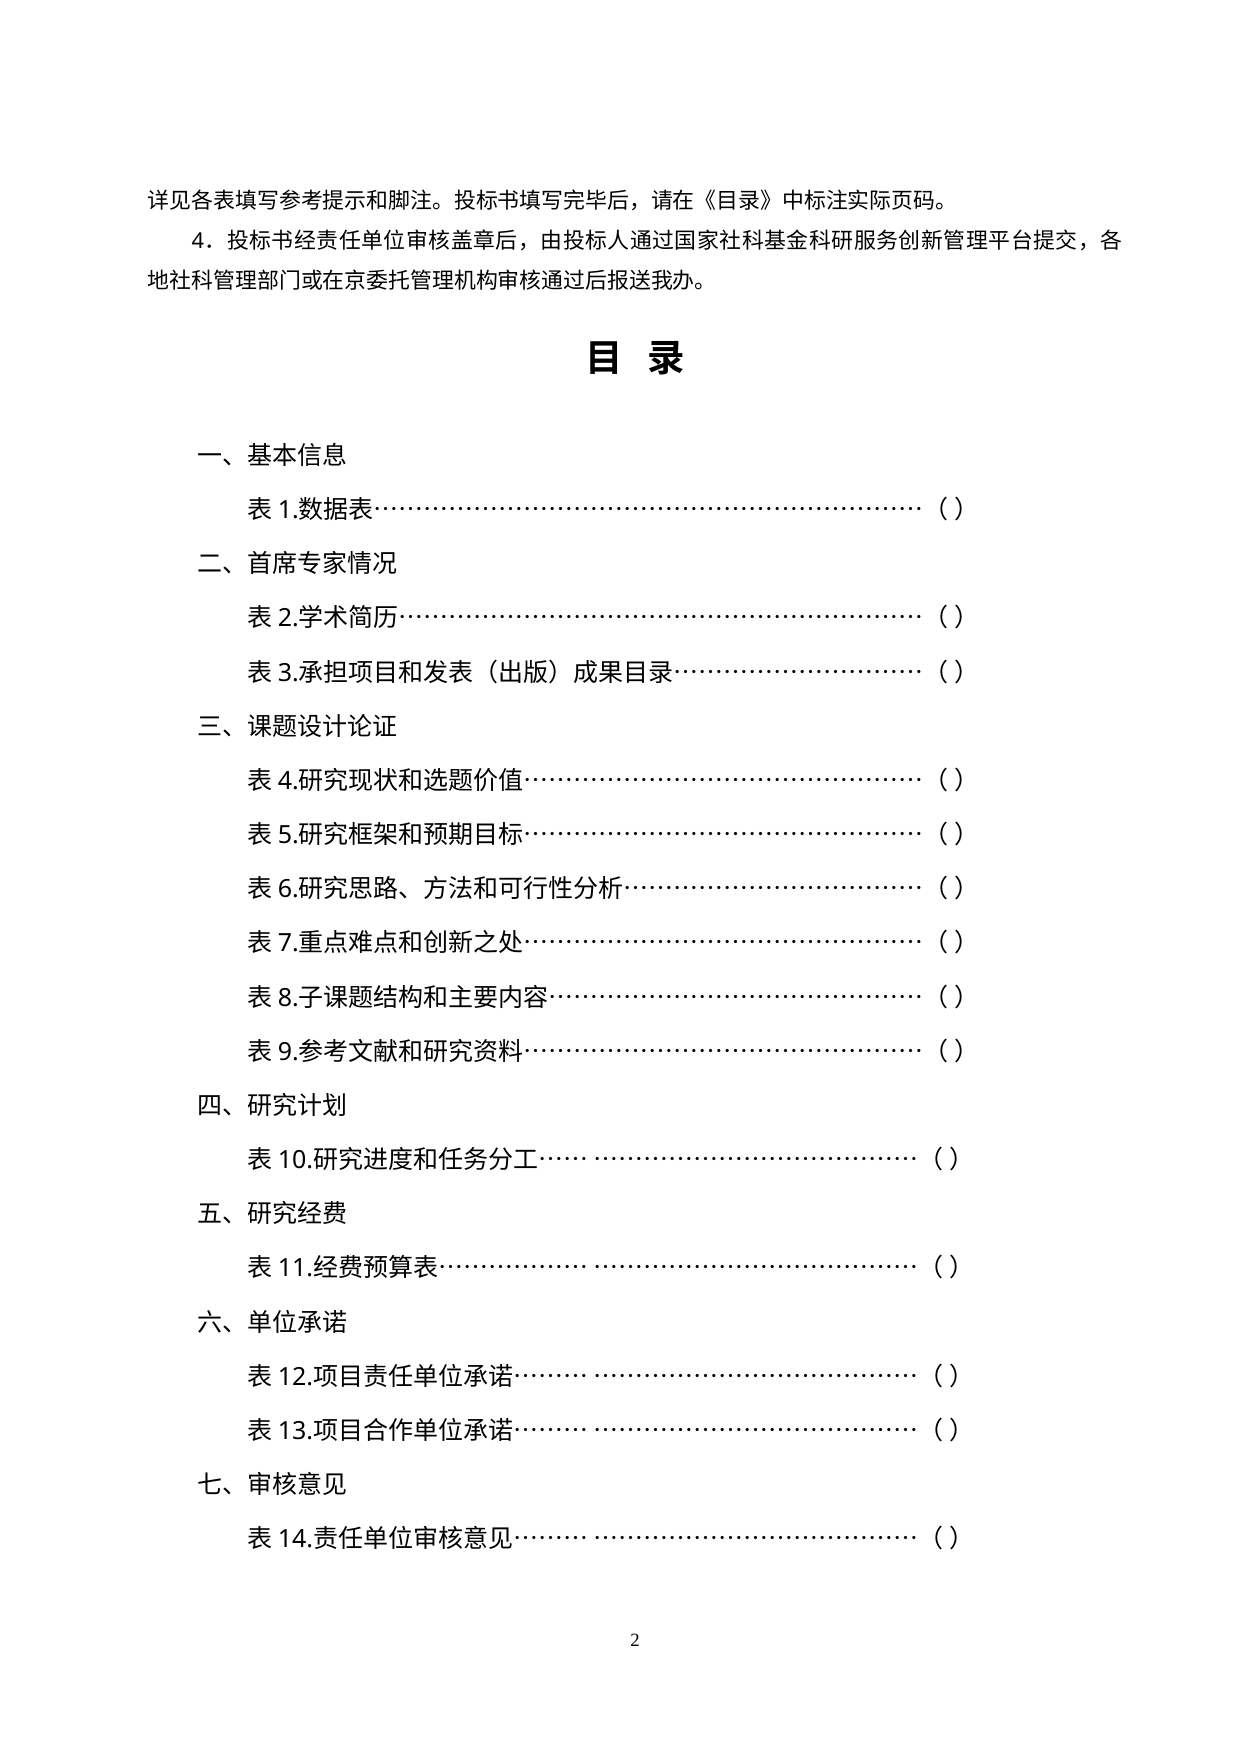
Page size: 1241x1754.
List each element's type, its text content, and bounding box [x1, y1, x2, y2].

text 表10.研究进度和任务分工…… …………………………………（ ） [148, 1125, 1122, 1179]
text 表1.数据表…………………………………………………………（ ） [148, 475, 1122, 529]
text 表3.承担项目和发表（出版）成果目录…………………………（ ） [148, 638, 1122, 692]
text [148, 177, 1122, 217]
text 表9.参考文献和研究资料…………………………………………（ ） [148, 1017, 1122, 1071]
text 五、研究经费 [148, 1179, 1122, 1233]
text 六、单位承诺 [148, 1288, 1122, 1342]
text 表2.学术简历………………………………………………………（ ） [148, 583, 1122, 638]
text 一、基本信息 [148, 421, 1122, 475]
text 表12.项目责任单位承诺……… …………………………………（ ） [148, 1342, 1122, 1396]
text 表4.研究现状和选题价值…………………………………………（ ） [148, 746, 1122, 800]
text 四、研究计划 [148, 1071, 1122, 1125]
text 目 录 [148, 338, 1122, 379]
text 表6.研究思路、方法和可行性分析………………………………（ ） [148, 854, 1122, 908]
text 表11.经费预算表……………… …………………………………（ ） [148, 1233, 1122, 1288]
text 表13.项目合作单位承诺……… …………………………………（ ） [148, 1396, 1122, 1450]
text 表7.重点难点和创新之处…………………………………………（ ） [148, 908, 1122, 963]
text 表8.子课题结构和主要内容………………………………………（ ） [148, 963, 1122, 1017]
text 表5.研究框架和预期目标…………………………………………（ ） [148, 800, 1122, 854]
text 4．投标书经责任单位审核盖章后，由投标人通过国家社科基金科研服务创新管理平台提交，各地社科管理部门或在京委托管理机构审核通过后报送我办。 [148, 217, 1122, 296]
text 表14.责任单位审核意见……… …………………………………（ ） [148, 1504, 1122, 1558]
text 七、审核意见 [148, 1450, 1122, 1504]
text 二、首席专家情况 [148, 529, 1122, 583]
text 三、课题设计论证 [148, 692, 1122, 746]
